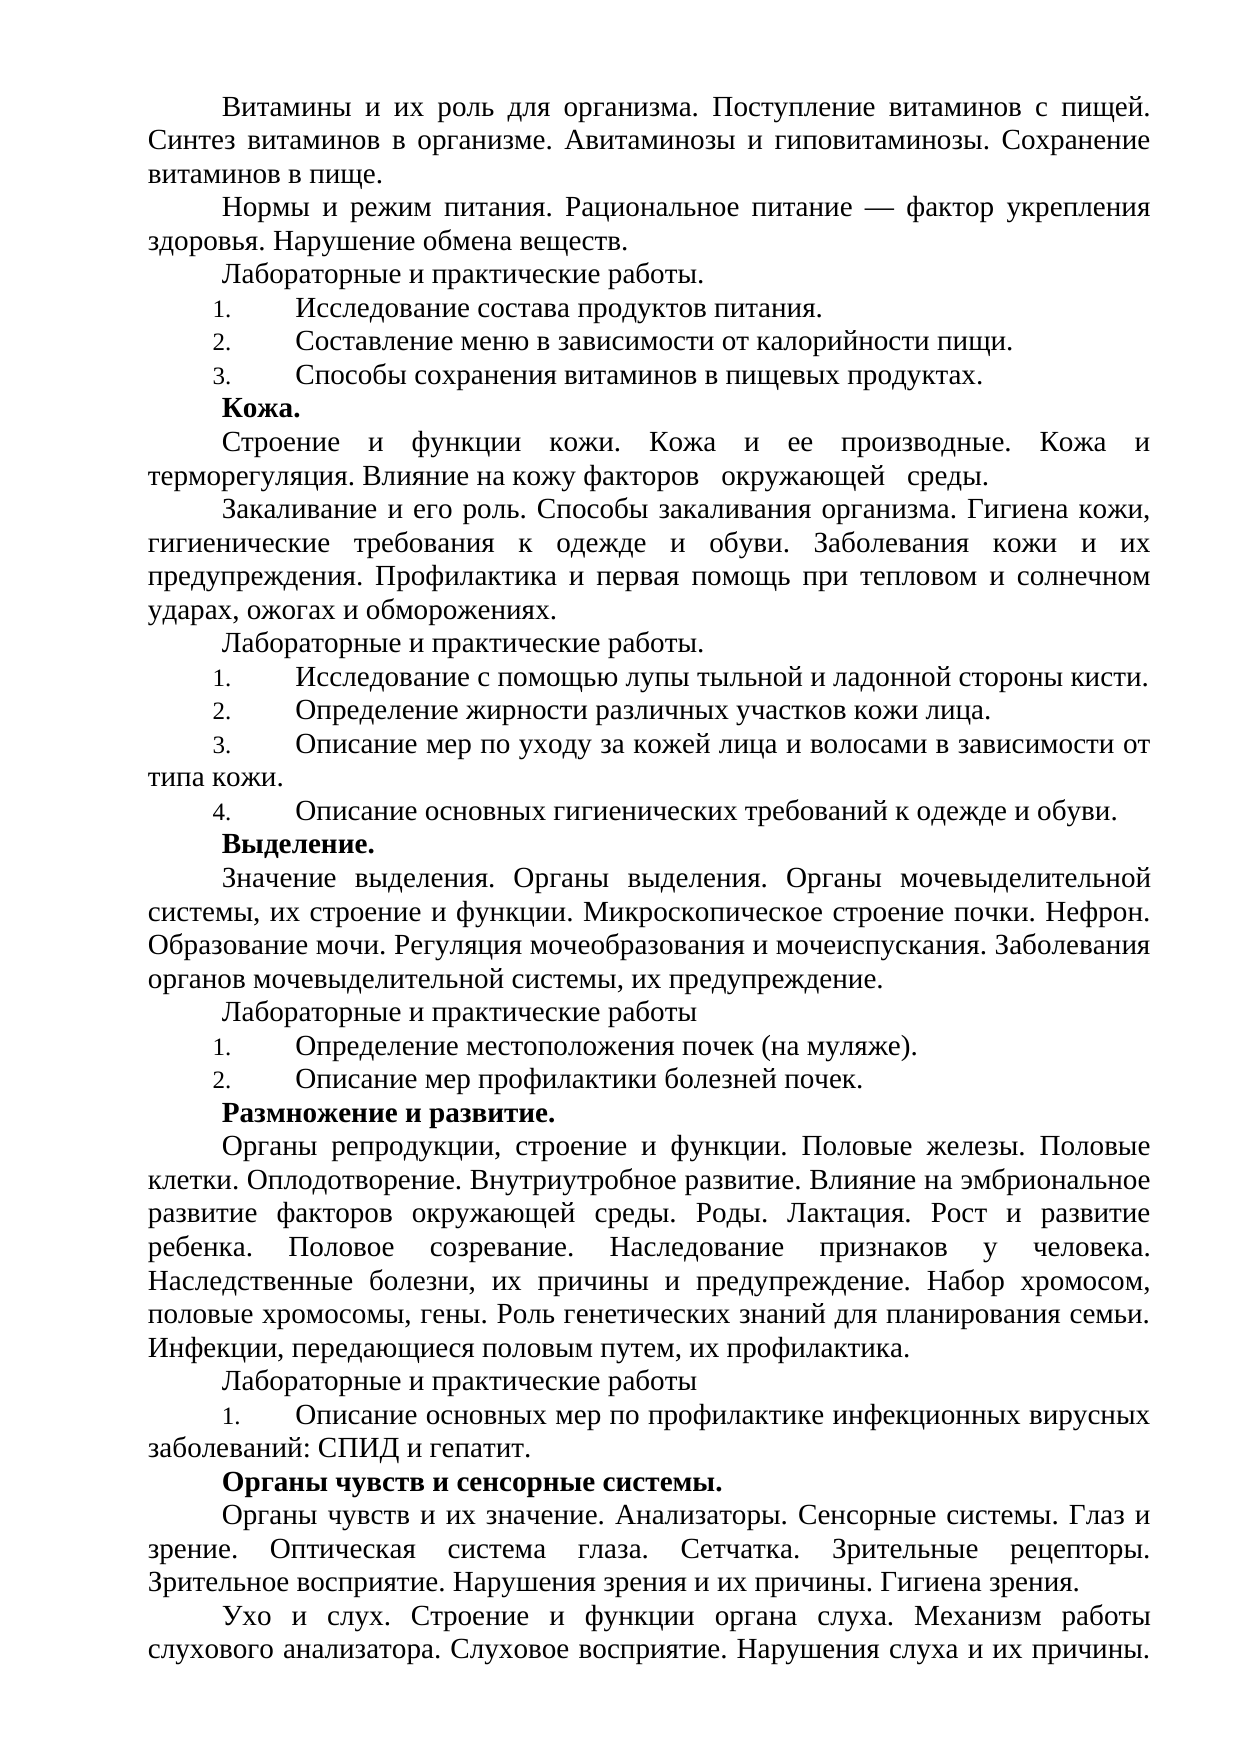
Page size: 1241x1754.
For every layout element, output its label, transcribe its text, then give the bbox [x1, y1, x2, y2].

text Лабораторные и практические работы [148, 1363, 1152, 1397]
list Составление меню в зависимости от калорийности пищи. [148, 323, 1152, 357]
text Строение и функции кожи. Кожа и ее производные. Кожа и терморегуляция. Влияние на кожу факторов окружающей среды. [148, 424, 1152, 491]
list Описание мер по уходу за кожей лица и волосами в зависимости от типа кожи. [148, 726, 1152, 793]
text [148, 1598, 1152, 1665]
list Описание мер профилактики болезней почек. [148, 1061, 1152, 1095]
list Исследование с помощью лупы тыльной и ладонной стороны кисти. [148, 659, 1152, 692]
text Витамины и их роль для организма. Поступление витаминов с пищей. Синтез витаминов в организме. Авитаминозы и гиповитаминозы. Сохранение витаминов в пище. [148, 89, 1152, 189]
text Кожа. [148, 391, 1152, 424]
text Выделение. [148, 827, 1152, 860]
list Способы сохранения витаминов в пищевых продуктах. [148, 357, 1152, 391]
text Лабораторные и практические работы. [148, 256, 1152, 290]
list Определение жирности различных участков кожи лица. [148, 692, 1152, 726]
text Лабораторные и практические работы [148, 994, 1152, 1028]
text Лабораторные и практические работы. [148, 625, 1152, 659]
list Описание основных гигиенических требований к одежде и обуви. [148, 793, 1152, 827]
text Органы чувств и их значение. Анализаторы. Сенсорные системы. Глаз и зрение. Оптическая система глаза. Сетчатка. Зрительные рецепторы. Зрительное восприятие. Нарушения зрения и их причины. Гигиена зрения. [148, 1497, 1152, 1598]
list Определение местоположения почек (на муляже). [148, 1028, 1152, 1061]
list Исследование состава продуктов питания. [148, 290, 1152, 323]
list Описание основных мер по профилактике инфекционных вирусных заболеваний: СПИД и гепатит. [148, 1397, 1152, 1464]
text Закаливание и его роль. Способы закаливания организма. Гигиена кожи, гигиенические требования к одежде и обуви. Заболевания кожи и их предупреждения. Профилактика и первая помощь при тепловом и солнечном ударах, ожогах и обморожениях. [148, 491, 1152, 625]
text Размножение и развитие. [148, 1095, 1152, 1128]
text Органы чувств и сенсорные системы. [148, 1464, 1152, 1497]
text Органы репродукции, строение и функции. Половые железы. Половые клетки. Оплодотворение. Внутриутробное развитие. Влияние на эмбриональное развитие факторов окружающей среды. Роды. Лактация. Рост и развитие ребенка. Половое созревание. Наследование признаков у человека. Наследственные болезни, их причины и предупреждение. Набор хромосом, половые хромосомы, гены. Роль генетических знаний для планирования семьи. Инфекции, передающиеся половым путем, их профилактика. [148, 1128, 1152, 1363]
text Нормы и режим питания. Рациональное питание — фактор укрепления здоровья. Нарушение обмена веществ. [148, 189, 1152, 256]
text Значение выделения. Органы выделения. Органы мочевыделительной системы, их строение и функции. Микроскопическое строение почки. Нефрон. Образование мочи. Регуляция мочеобразования и мочеиспускания. Заболевания органов мочевыделительной системы, их предупреждение. [148, 860, 1152, 994]
